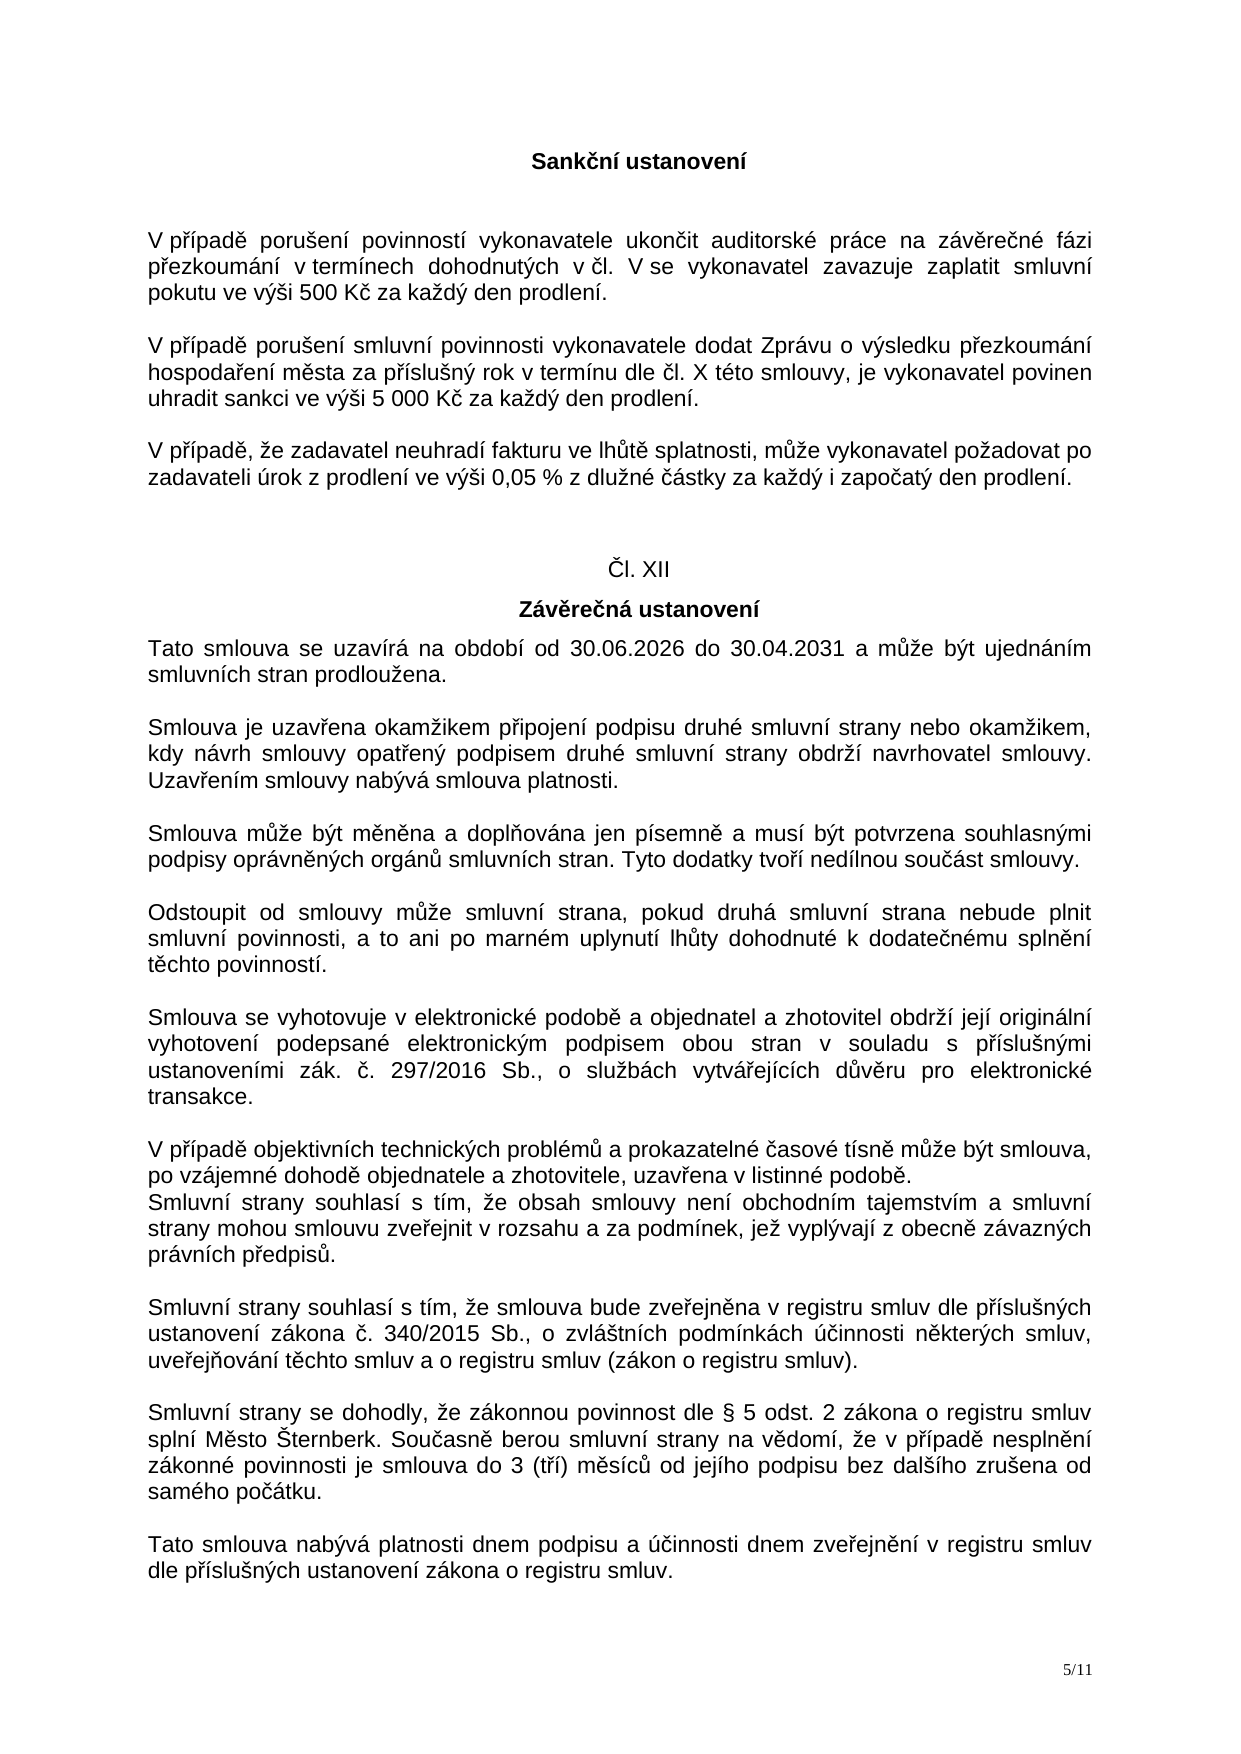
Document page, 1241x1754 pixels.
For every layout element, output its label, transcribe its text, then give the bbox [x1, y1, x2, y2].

text Smluvní strany souhlasí s tím, že obsah smlouvy není obchodním tajemstvím a smluvní strany mohou smlouvu zveřejnit v rozsahu a za podmínek, jež vyplývají z obecně závazných právních předpisů. [148, 1188, 1092, 1267]
text Smlouva je uzavřena okamžikem připojení podpisu druhé smluvní strany nebo okamžikem, kdy návrh smlouvy opatřený podpisem druhé smluvní strany obdrží navrhovatel smlouvy. Uzavřením smlouvy nabývá smlouva platnosti. [148, 714, 1092, 793]
text Smluvní strany se dohodly, že zákonnou povinnost dle § 5 odst. 2 zákona o registru smluv splní Město Šternberk. Současně berou smluvní strany na vědomí, že v případě nesplnění zákonné povinnosti je smlouva do 3 (tří) měsíců od jejího podpisu bez dalšího zrušena od samého počátku. [148, 1399, 1092, 1505]
text V případě, že zadavatel neuhradí fakturu ve lhůtě splatnosti, může vykonavatel požadovat po zadavateli úrok z prodlení ve výši 0,05 % z dlužné částky za každý i započatý den prodlení. [148, 437, 1092, 490]
text Odstoupit od smlouvy může smluvní strana, pokud druhá smluvní strana nebude plnit smluvní povinnosti, a to ani po marném uplynutí lhůty dohodnuté k dodatečnému splnění těchto povinností. [148, 898, 1092, 978]
text Tato smlouva nabývá platnosti dnem podpisu a účinnosti dnem zveřejnění v registru smluv dle příslušných ustanovení zákona o registru smluv. [148, 1531, 1092, 1584]
text Smluvní strany souhlasí s tím, že smlouva bude zveřejněna v registru smluv dle příslušných ustanovení zákona č. 340/2015 Sb., o zvláštních podmínkách účinnosti některých smluv, uveřejňování těchto smluv a o registru smluv (zákon o registru smluv). [148, 1294, 1092, 1373]
text Smlouva může být měněna a doplňována jen písemně a musí být potvrzena souhlasnými podpisy oprávněných orgánů smluvních stran. Tyto dodatky tvoří nedílnou součást smlouvy. [148, 819, 1092, 872]
text V případě objektivních technických problémů a prokazatelné časové tísně může být smlouva, po vzájemné dohodě objednatele a zhotovitele, uzavřena v listinné podobě. [148, 1136, 1092, 1188]
text V případě porušení smluvní povinnosti vykonavatele dodat Zprávu o výsledku přezkoumání hospodaření města za příslušný rok v termínu dle čl. X této smlouvy, je vykonavatel povinen uhradit sankci ve výši 5 000 Kč za každý den prodlení. [148, 332, 1092, 411]
text Tato smlouva se uzavírá na období od 30.06.2026 do 30.04.2031 a může být ujednáním smluvních stran prodloužena. [148, 635, 1092, 688]
text Závěrečná ustanovení [185, 596, 1092, 622]
text V případě porušení povinností vykonavatele ukončit auditorské práce na závěrečné fázi přezkoumání v termínech dohodnutých v čl. V se vykonavatel zavazuje zaplatit smluvní pokutu ve výši 500 Kč za každý den prodlení. [148, 227, 1092, 306]
text Smlouva se vyhotovuje v elektronické podobě a objednatel a zhotovitel obdrží její originální vyhotovení podepsané elektronickým podpisem obou stran v souladu s příslušnými ustanoveními zák. č. 297/2016 Sb., o službách vytvářejících důvěru pro elektronické transakce. [148, 1004, 1092, 1109]
text Čl. XII [185, 556, 1092, 582]
text Sankční ustanovení [185, 148, 1092, 174]
